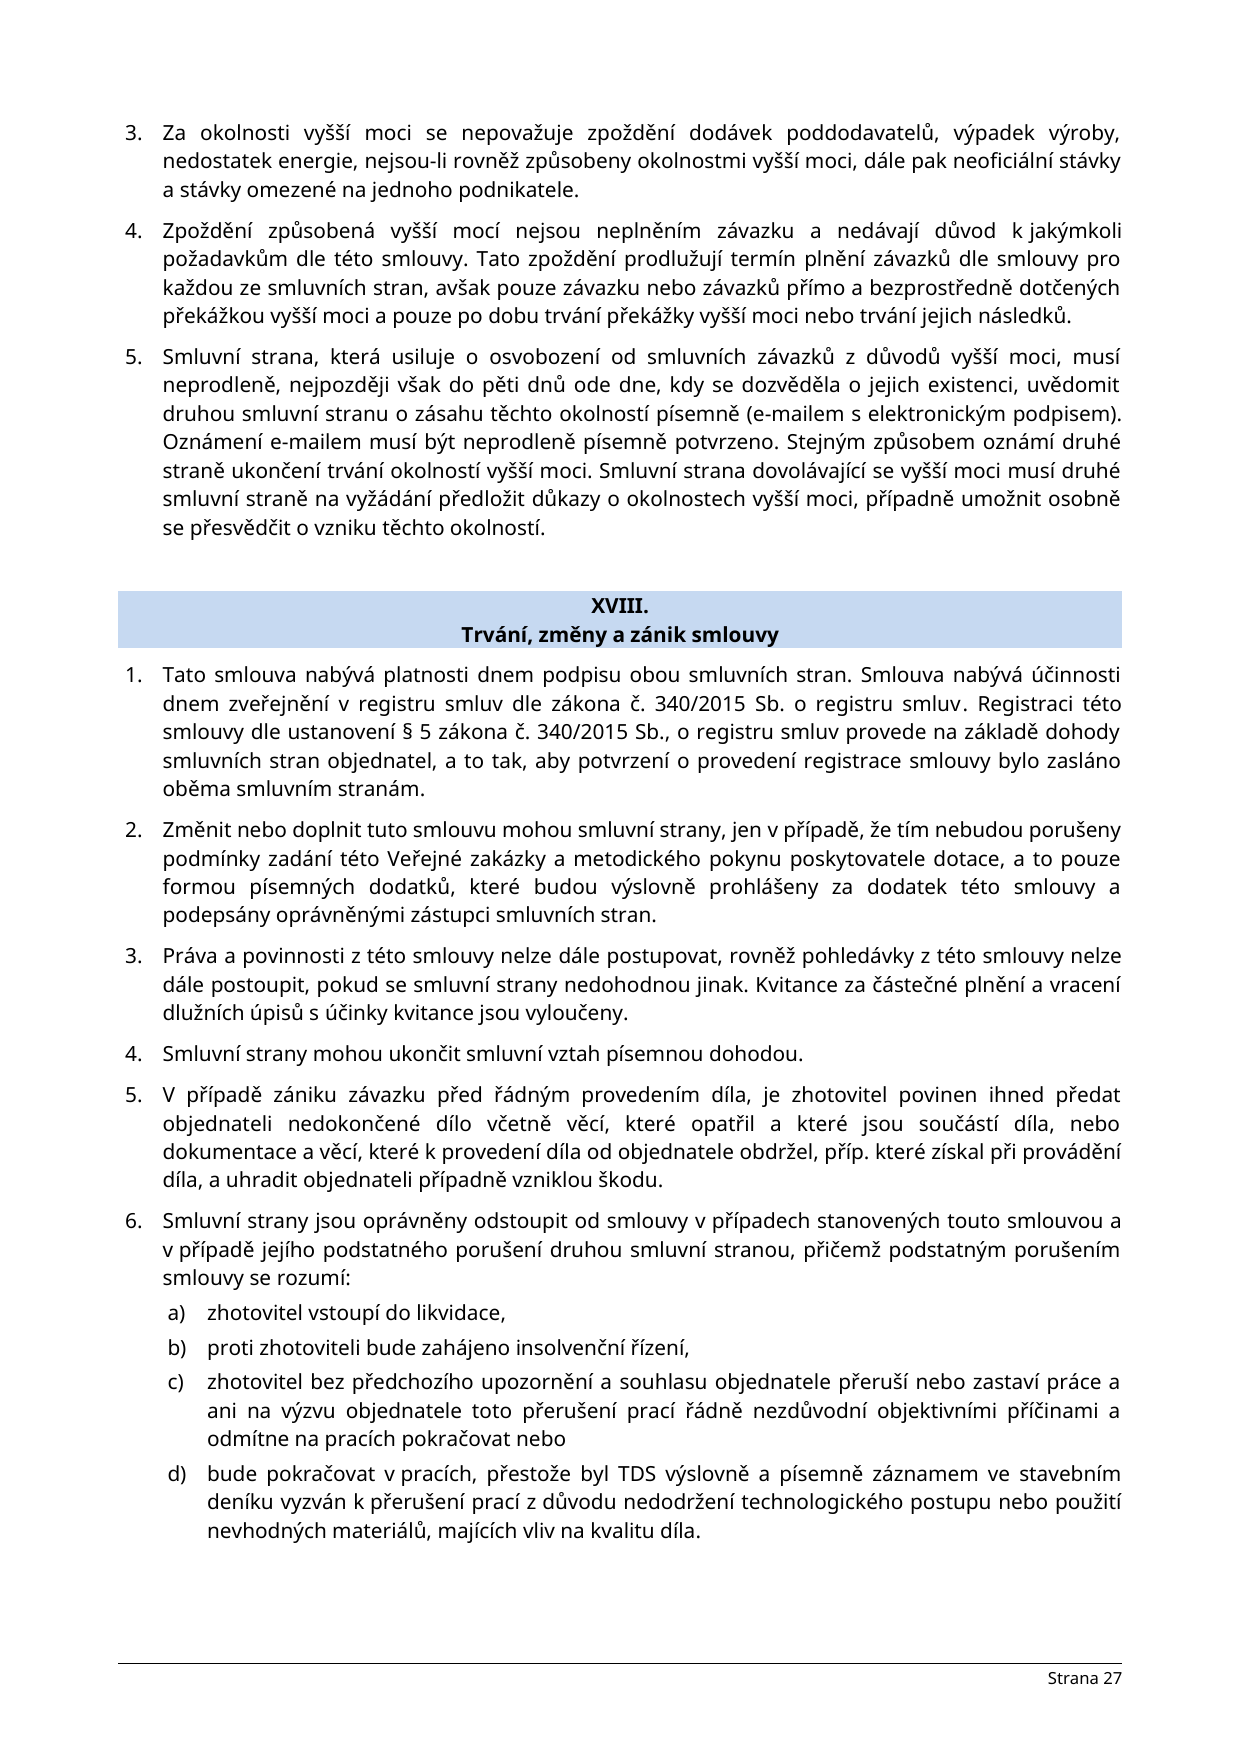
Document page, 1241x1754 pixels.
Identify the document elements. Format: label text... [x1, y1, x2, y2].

list Smluvní strana, která usiluje o osvobození od smluvních závazků z důvodů vyšší moci, musí neprodleně, nejpozději však do pěti dnů ode dne, kdy se dozvěděla o jejich existenci, uvědomit druhou smluvní stranu o zásahu těchto okolností písemně (e-mailem s elektronickým podpisem). Oznámení e-mailem musí být neprodleně písemně potvrzeno. Stejným způsobem oznámí druhé straně ukončení trvání okolností vyšší moci. Smluvní strana dovolávající se vyšší moci musí druhé smluvní straně na vyžádání předložit důkazy o okolnostech vyšší moci, případně umožnit osobně se přesvědčit o vzniku těchto okolností. [125, 342, 1122, 541]
list Práva a povinnosti z této smlouvy nelze dále postupovat, rovněž pohledávky z této smlouvy nelze dále postoupit, pokud se smluvní strany nedohodnou jinak. Kvitance za částečné plnění a vracení dlužních úpisů s účinky kvitance jsou vyloučeny. [125, 942, 1122, 1027]
list proti zhotoviteli bude zahájeno insolvenční řízení, [167, 1333, 1122, 1361]
list Změnit nebo doplnit tuto smlouvu mohou smluvní strany, jen v případě, že tím nebudou porušeny podmínky zadání této Veřejné zakázky a metodického pokynu poskytovatele dotace, a to pouze formou písemných dodatků, které budou výslovně prohlášeny za dodatek této smlouvy a podepsány oprávněnými zástupci smluvních stran. [125, 815, 1122, 929]
list Zpoždění způsobená vyšší mocí nejsou neplněním závazku a nedávají důvod k jakýmkoli požadavkům dle této smlouvy. Tato zpoždění prodlužují termín plnění závazků dle smlouvy pro každou ze smluvních stran, avšak pouze závazku nebo závazků přímo a bezprostředně dotčených překážkou vyšší moci a pouze po dobu trvání překážky vyšší moci nebo trvání jejich následků. [125, 216, 1122, 330]
text XVIII. [118, 591, 1122, 620]
text Trvání, změny a zánik smlouvy [118, 620, 1122, 648]
list Smluvní strany jsou oprávněny odstoupit od smlouvy v případech stanovených touto smlouvou a v případě jejího podstatného porušení druhou smluvní stranou, přičemž podstatným porušením smlouvy se rozumí: [125, 1207, 1122, 1292]
list bude pokračovat v pracích, přestože byl TDS výslovně a písemně záznamem ve stavebním deníku vyzván k přerušení prací z důvodu nedodržení technologického postupu nebo použití nevhodných materiálů, majících vliv na kvalitu díla. [167, 1459, 1122, 1544]
list zhotovitel vstoupí do likvidace, [167, 1298, 1122, 1327]
list Smluvní strany mohou ukončit smluvní vztah písemnou dohodou. [125, 1039, 1122, 1068]
list zhotovitel bez předchozího upozornění a souhlasu objednatele přeruší nebo zastaví práce a ani na výzvu objednatele toto přerušení prací řádně nezdůvodní objektivními příčinami a odmítne na pracích pokračovat nebo [167, 1367, 1122, 1453]
list V případě zániku závazku před řádným provedením díla, je zhotovitel povinen ihned předat objednateli nedokončené dílo včetně věcí, které opatřil a které jsou součástí díla, nebo dokumentace a věcí, které k provedení díla od objednatele obdržel, příp. které získal při provádění díla, a uhradit objednateli případně vzniklou škodu. [125, 1080, 1122, 1194]
list Za okolnosti vyšší moci se nepovažuje zpoždění dodávek poddodavatelů, výpadek výroby, nedostatek energie, nejsou-li rovněž způsobeny okolnostmi vyšší moci, dále pak neoficiální stávky a stávky omezené na jednoho podnikatele. [125, 118, 1122, 203]
list Tato smlouva nabývá platnosti dnem podpisu obou smluvních stran. Smlouva nabývá účinnosti dnem zveřejnění v registru smluv dle zákona č. 340/2015 Sb. o registru smluv. Registraci této smlouvy dle ustanovení § 5 zákona č. 340/2015 Sb., o registru smluv provede na základě dohody smluvních stran objednatel, a to tak, aby potvrzení o provedení registrace smlouvy bylo zasláno oběma smluvním stranám. [125, 661, 1122, 803]
